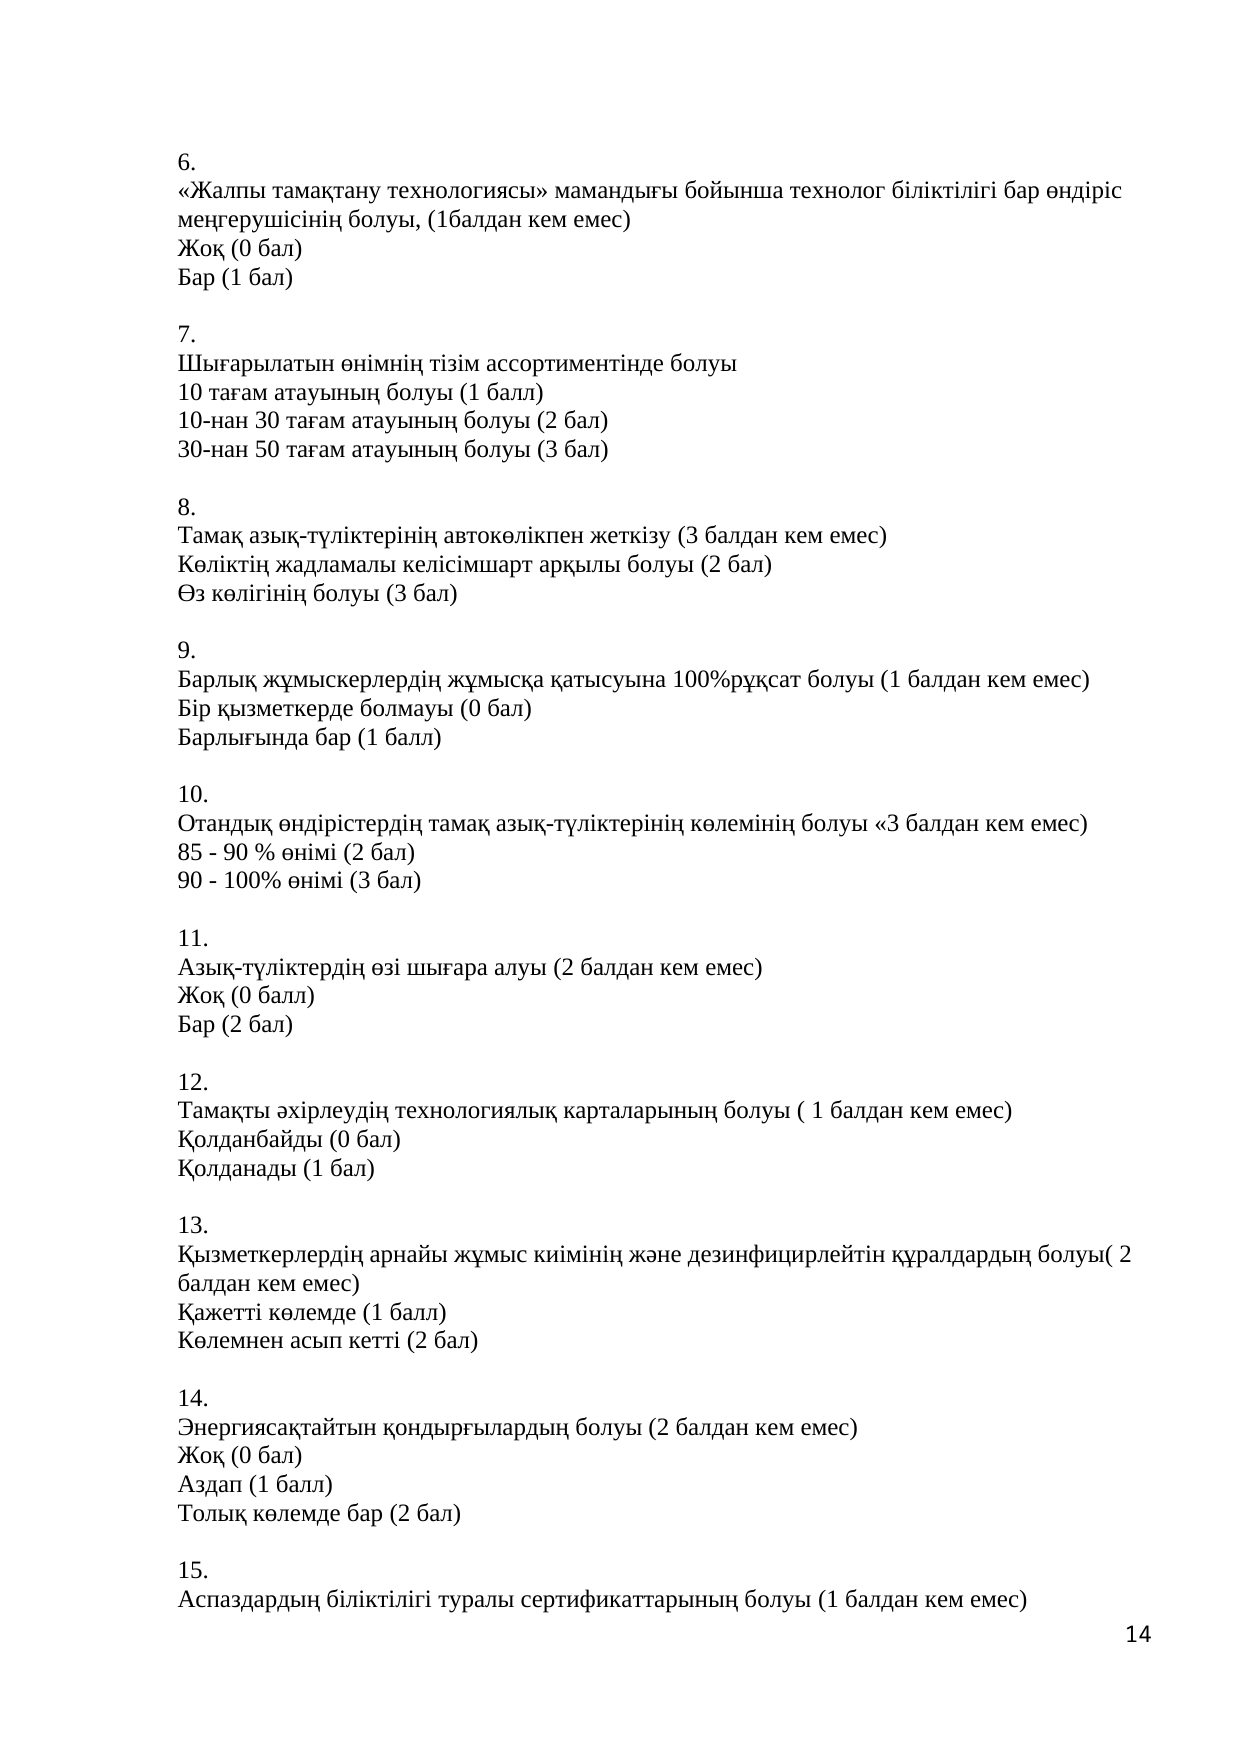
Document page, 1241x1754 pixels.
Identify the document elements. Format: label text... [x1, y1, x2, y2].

text 15. [177, 1556, 1152, 1584]
text Қызметкерлердің арнайы жұмыс киімінің және дезинфицирлейтін құралдардың болуы( 2 балдан кем емес) [177, 1239, 1152, 1297]
text 13. [177, 1211, 1152, 1239]
text Қолданады (1 бал) [177, 1153, 1152, 1182]
text 11. [177, 923, 1152, 952]
text 30-нан 50 тағам атауының болуы (3 бал) [177, 434, 1152, 463]
text 9. [177, 636, 1152, 664]
text Жоқ (0 бал) [177, 233, 1152, 262]
text Толық көлемде бар (2 бал) [177, 1498, 1152, 1527]
text 90 - 100% өнімі (3 бал) [177, 866, 1152, 894]
text Қажетті көлемде (1 балл) [177, 1297, 1152, 1326]
text 8. [177, 492, 1152, 521]
text Азық-түліктердің өзі шығара алуы (2 балдан кем емес) [177, 952, 1152, 981]
text «Жалпы тамақтану технологиясы» мамандығы бойынша технолог біліктілігі бар өндіріс меңгерушісінің болуы, (1балдан кем емес) [177, 176, 1152, 233]
text Бір қызметкерде болмауы (0 бал) [177, 693, 1152, 722]
text 14. [177, 1383, 1152, 1412]
text Энергиясақтайтын қондырғылардың болуы (2 балдан кем емес) [177, 1412, 1152, 1441]
text Аздап (1 балл) [177, 1469, 1152, 1498]
text Көлемнен асып кетті (2 бал) [177, 1326, 1152, 1354]
text Қолданбайды (0 бал) [177, 1124, 1152, 1153]
text 85 - 90 % өнімі (2 бал) [177, 837, 1152, 866]
text 10-нан 30 тағам атауының болуы (2 бал) [177, 406, 1152, 434]
text Отандық өндірістердің тамақ азық-түліктерінің көлемінің болуы «3 балдан кем емес) [177, 808, 1152, 837]
text Аспаздардың біліктілігі туралы сертификаттарының болуы (1 балдан кем емес) [177, 1584, 1152, 1613]
text Барлық жұмыскерлердің жұмысқа қатысуына 100%рұқсат болуы (1 балдан кем емес) [177, 664, 1152, 693]
text 12. [177, 1067, 1152, 1096]
text 6. [177, 147, 1152, 176]
text 10 тағам атауының болуы (1 балл) [177, 377, 1152, 406]
text Көліктің жадламалы келісімшарт арқылы болуы (2 бал) [177, 549, 1152, 578]
text 7. [177, 319, 1152, 348]
text 10. [177, 779, 1152, 808]
text Өз көлігінің болуы (3 бал) [177, 578, 1152, 607]
text Жоқ (0 бал) [177, 1441, 1152, 1469]
text Тамақ азық-түліктерінің автокөлікпен жеткізу (3 балдан кем емес) [177, 521, 1152, 549]
text Шығарылатын өнімнің тізім ассортиментінде болуы [177, 348, 1152, 377]
text Бар (2 бал) [177, 1009, 1152, 1038]
text Барлығында бар (1 балл) [177, 722, 1152, 751]
text Тамақты әхірлеудің технологиялық карталарының болуы ( 1 балдан кем емес) [177, 1096, 1152, 1124]
text Жоқ (0 балл) [177, 981, 1152, 1009]
text Бар (1 бал) [177, 262, 1152, 291]
